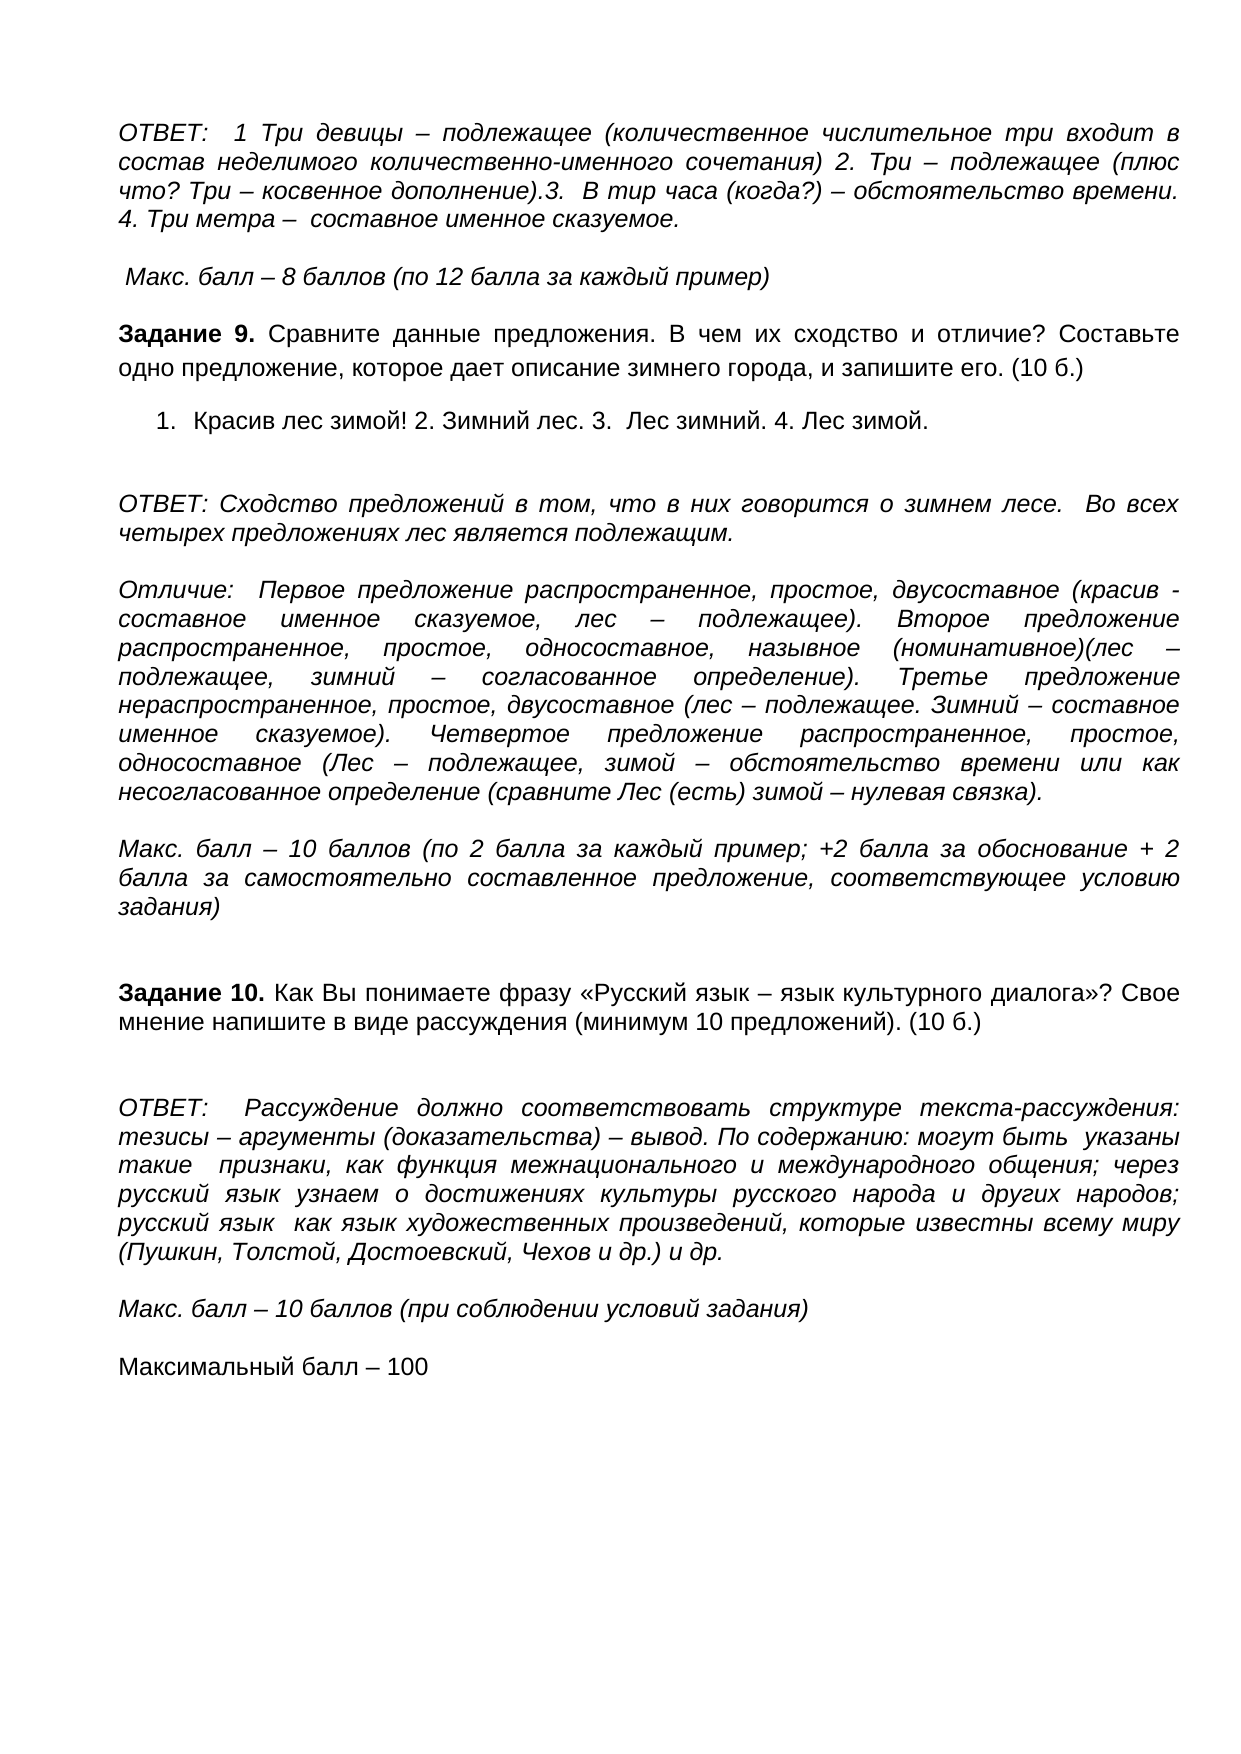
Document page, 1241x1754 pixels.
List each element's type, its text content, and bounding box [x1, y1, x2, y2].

text Отличие: Первое предложение распространенное, простое, двусоставное (красив - составное именное сказуемое, лес – подлежащее). Второе предложение распространенное, простое, односоставное, назывное (номинативное)(лес – подлежащее, зимний – согласованное определение). Третье предложение нераспространенное, простое, двусоставное (лес – подлежащее. Зимний – составное именное сказуемое). Четвертое предложение распространенное, простое, односоставное (Лес – подлежащее, зимой – обстоятельство времени или как несогласованное определение (сравните Лес (есть) зимой – нулевая связка). [118, 575, 1181, 805]
text Макс. балл – 8 баллов (по 12 балла за каждый пример) [118, 262, 1181, 291]
text ОТВЕТ: Рассуждение должно соответствовать структуре текста-рассуждения: тезисы – аргументы (доказательства) – вывод. По содержанию: могут быть указаны такие признаки, как функция межнационального и международного общения; через русский язык узнаем о достижениях культуры русского народа и других народов; русский язык как язык художественных произведений, которые известны всему миру (Пушкин, Толстой, Достоевский, Чехов и др.) и др. [118, 1093, 1181, 1265]
list Красив лес зимой! 2. Зимний лес. 3. Лес зимний. 4. Лес зимой. [156, 406, 1181, 435]
text Макс. балл – 10 баллов (по 2 балла за каждый пример; +2 балла за обоснование + 2 балла за самостоятельно составленное предложение, соответствующее условию задания) [118, 834, 1181, 920]
text Задание 9. Сравните данные предложения. В чем их сходство и отличие? Составьте одно предложение, которое дает описание зимнего города, и запишите его. (10 б.) [118, 319, 1181, 381]
text Макс. балл – 10 баллов (при соблюдении условий задания) [118, 1294, 1181, 1323]
text ОТВЕТ: 1 Три девицы – подлежащее (количественное числительное три входит в состав неделимого количественно-именного сочетания) 2. Три – подлежащее (плюс что? Три – косвенное дополнение).3. В тир часа (когда?) – обстоятельство времени. 4. Три метра – составное именное сказуемое. [118, 118, 1181, 233]
text Максимальный балл – 100 [118, 1351, 1181, 1380]
text ОТВЕТ: Сходство предложений в том, что в них говорится о зимнем лесе. Во всех четырех предложениях лес является подлежащим. [118, 489, 1181, 546]
text Задание 10. Как Вы понимаете фразу «Русский язык – язык культурного диалога»? Свое мнение напишите в виде рассуждения (минимум 10 предложений). (10 б.) [118, 978, 1181, 1035]
